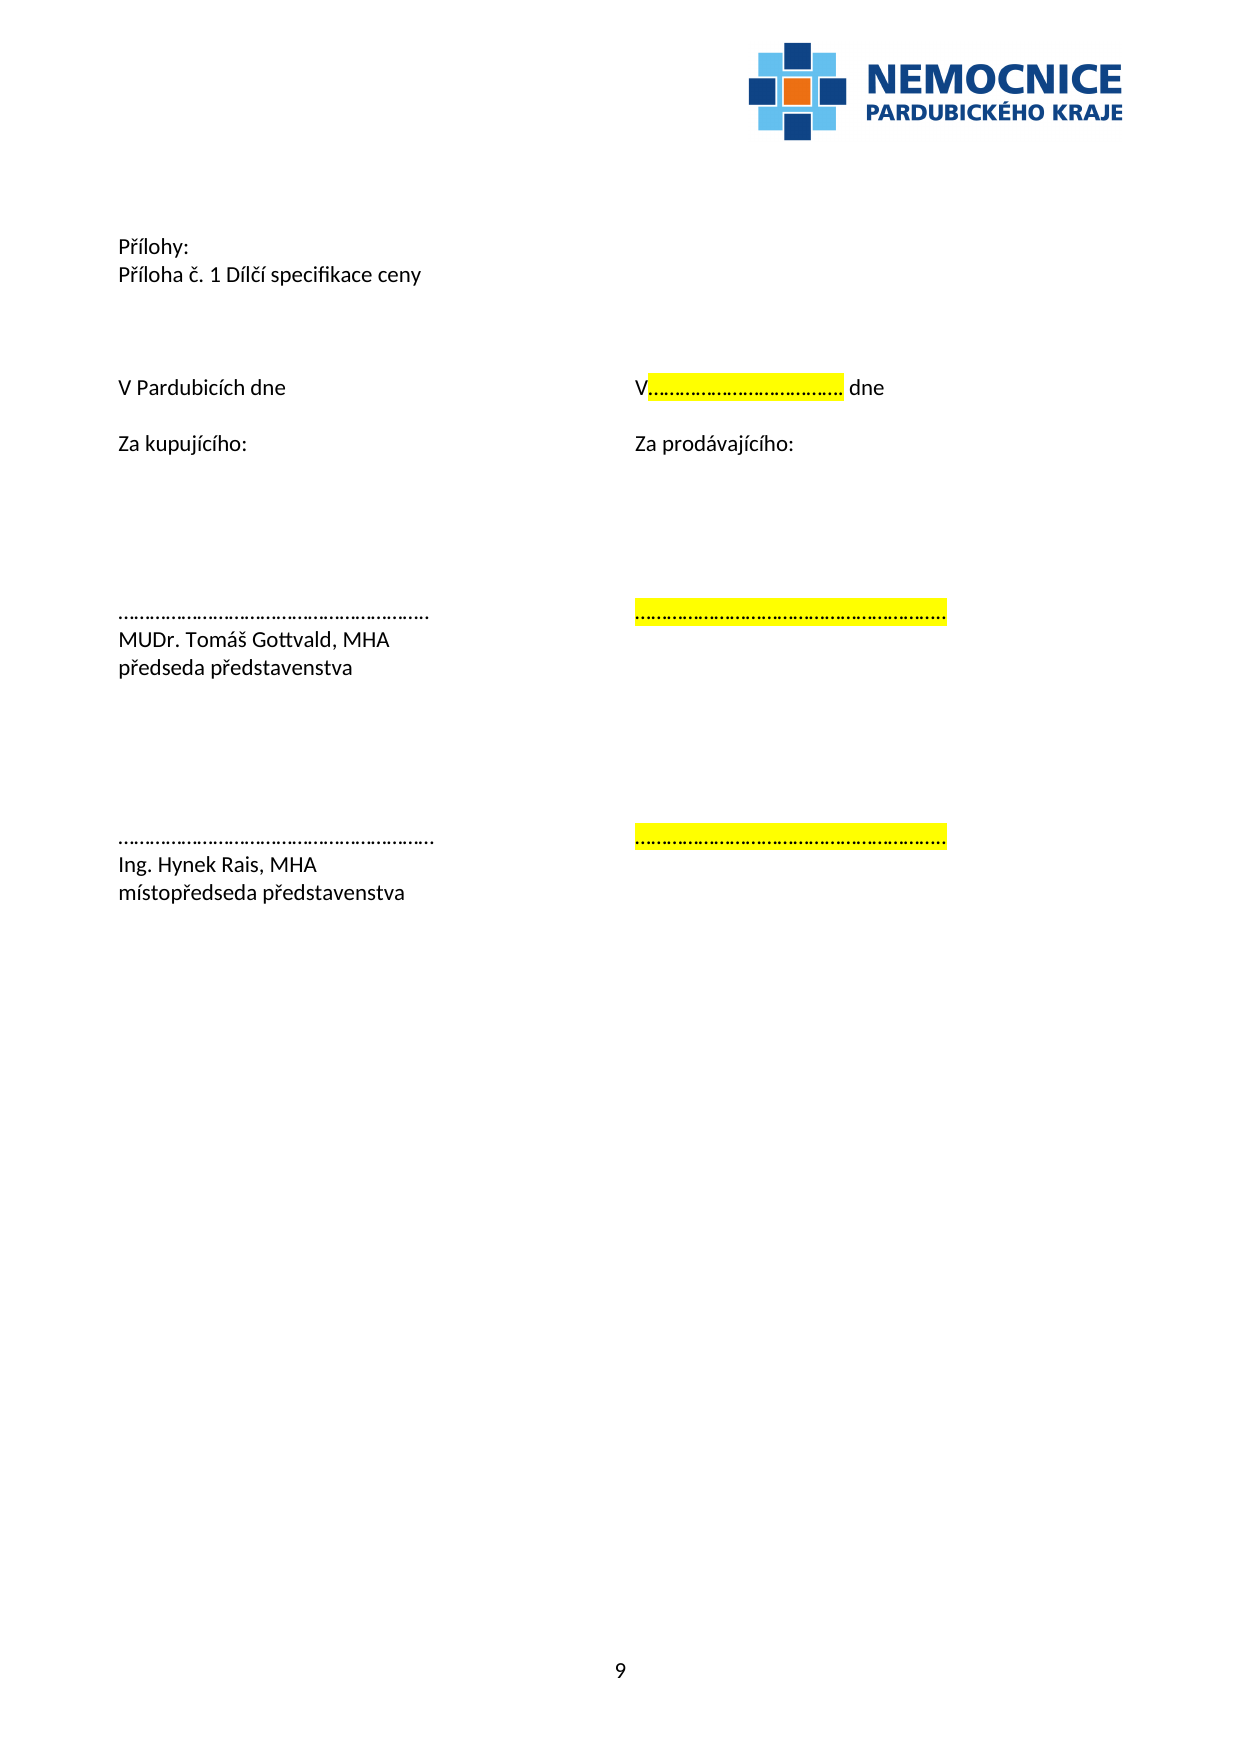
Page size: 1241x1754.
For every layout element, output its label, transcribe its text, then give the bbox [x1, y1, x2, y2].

text MUDr. Tomáš Gottvald, MHA [118, 626, 1122, 653]
text Za kupujícího: Za prodávajícího: [118, 429, 1122, 457]
text Ing. Hynek Rais, MHA [118, 850, 1122, 878]
text V Pardubicích dne V………………………………. dne [118, 373, 648, 401]
text Přílohy: [118, 232, 1122, 261]
picture [747, 41, 1123, 142]
text ………………………………………………….. ………………………………………………….. [118, 597, 1122, 626]
text V Pardubicích dne V………………………………. dne [844, 373, 1122, 401]
text …………………………………………………… ………………………………………………….. [118, 822, 1122, 850]
text Příloha č. 1 Dílčí specifikace ceny [118, 261, 1122, 288]
text předseda představenstva [118, 653, 1122, 682]
text místopředseda představenstva [118, 878, 1122, 906]
